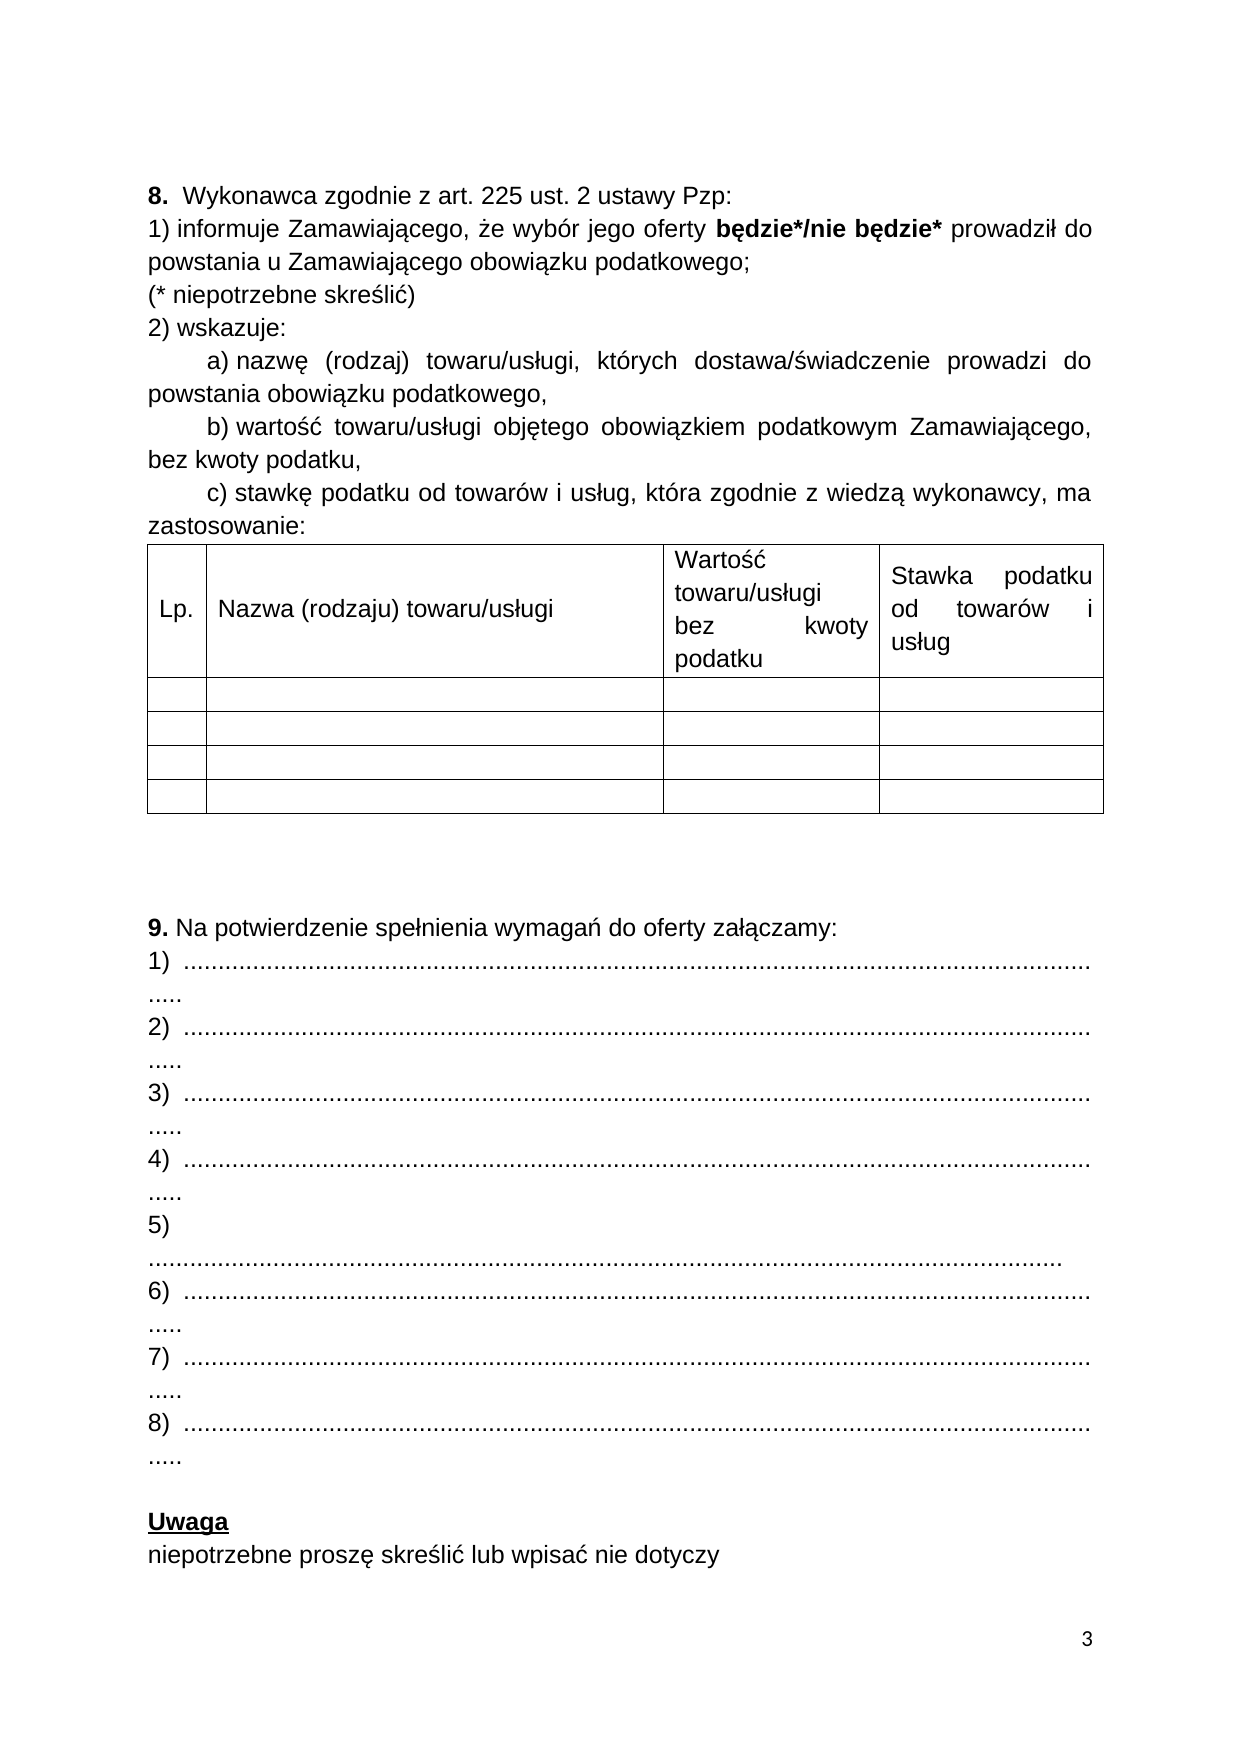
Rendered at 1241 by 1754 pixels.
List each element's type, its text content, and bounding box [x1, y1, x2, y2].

text 9. Na potwierdzenie spełnienia wymagań do oferty załączamy: [148, 913, 1093, 942]
text 8. Wykonawca zgodnie z art. 225 ust. 2 ustawy Pzp: [148, 181, 1093, 209]
text .................................................................................................................................... [148, 1243, 1093, 1272]
text 6) ........................................................................................................................................ [148, 1276, 1093, 1338]
table_cell [880, 712, 1103, 745]
text c) stawkę podatku od towarów i usług, która zgodnie z wiedzą wykonawcy, ma zastosowanie: [148, 478, 1093, 539]
text 2) ........................................................................................................................................ [148, 1012, 1093, 1074]
table_cell [148, 712, 206, 745]
table_header Stawka podatku od towarów i usług [880, 545, 1103, 677]
text 2) wskazuje: [148, 313, 1093, 341]
text niepotrzebne proszę skreślić lub wpisać nie dotyczy [148, 1540, 1093, 1569]
table_cell [207, 712, 663, 745]
table_cell [148, 678, 206, 711]
text 5) [148, 1210, 1093, 1239]
table_header Wartość towaru/usługi bez kwoty podatku [664, 545, 879, 677]
table_header Nazwa (rodzaju) towaru/usługi [207, 545, 663, 677]
text 4) ........................................................................................................................................ [148, 1144, 1093, 1206]
table_cell [664, 678, 879, 711]
text Uwaga [148, 1507, 1093, 1536]
text (* niepotrzebne skreślić) [148, 280, 1093, 308]
text 3) ........................................................................................................................................ [148, 1078, 1093, 1140]
table_cell [880, 746, 1103, 779]
table_cell [207, 678, 663, 711]
table_cell [664, 746, 879, 779]
table_cell [880, 678, 1103, 711]
table_cell [148, 746, 206, 779]
table_cell [880, 780, 1103, 813]
table_cell [207, 780, 663, 813]
table_cell [664, 780, 879, 813]
table_header Lp. [148, 545, 206, 677]
text a) nazwę (rodzaj) towaru/usługi, których dostawa/świadczenie prowadzi do powstania obowiązku podatkowego, [148, 346, 1093, 407]
text 1) informuje Zamawiającego, że wybór jego oferty będzie*/nie będzie* prowadził do powstania u Zamawiającego obowiązku podatkowego; [148, 214, 1093, 275]
table_cell [664, 712, 879, 745]
text 7) ........................................................................................................................................ [148, 1342, 1093, 1404]
text b) wartość towaru/usługi objętego obowiązkiem podatkowym Zamawiającego, bez kwoty podatku, [148, 412, 1093, 473]
text 1) ........................................................................................................................................ [148, 946, 1093, 1008]
text 8) ........................................................................................................................................ [148, 1408, 1093, 1470]
table_cell [207, 746, 663, 779]
table_cell [148, 780, 206, 813]
